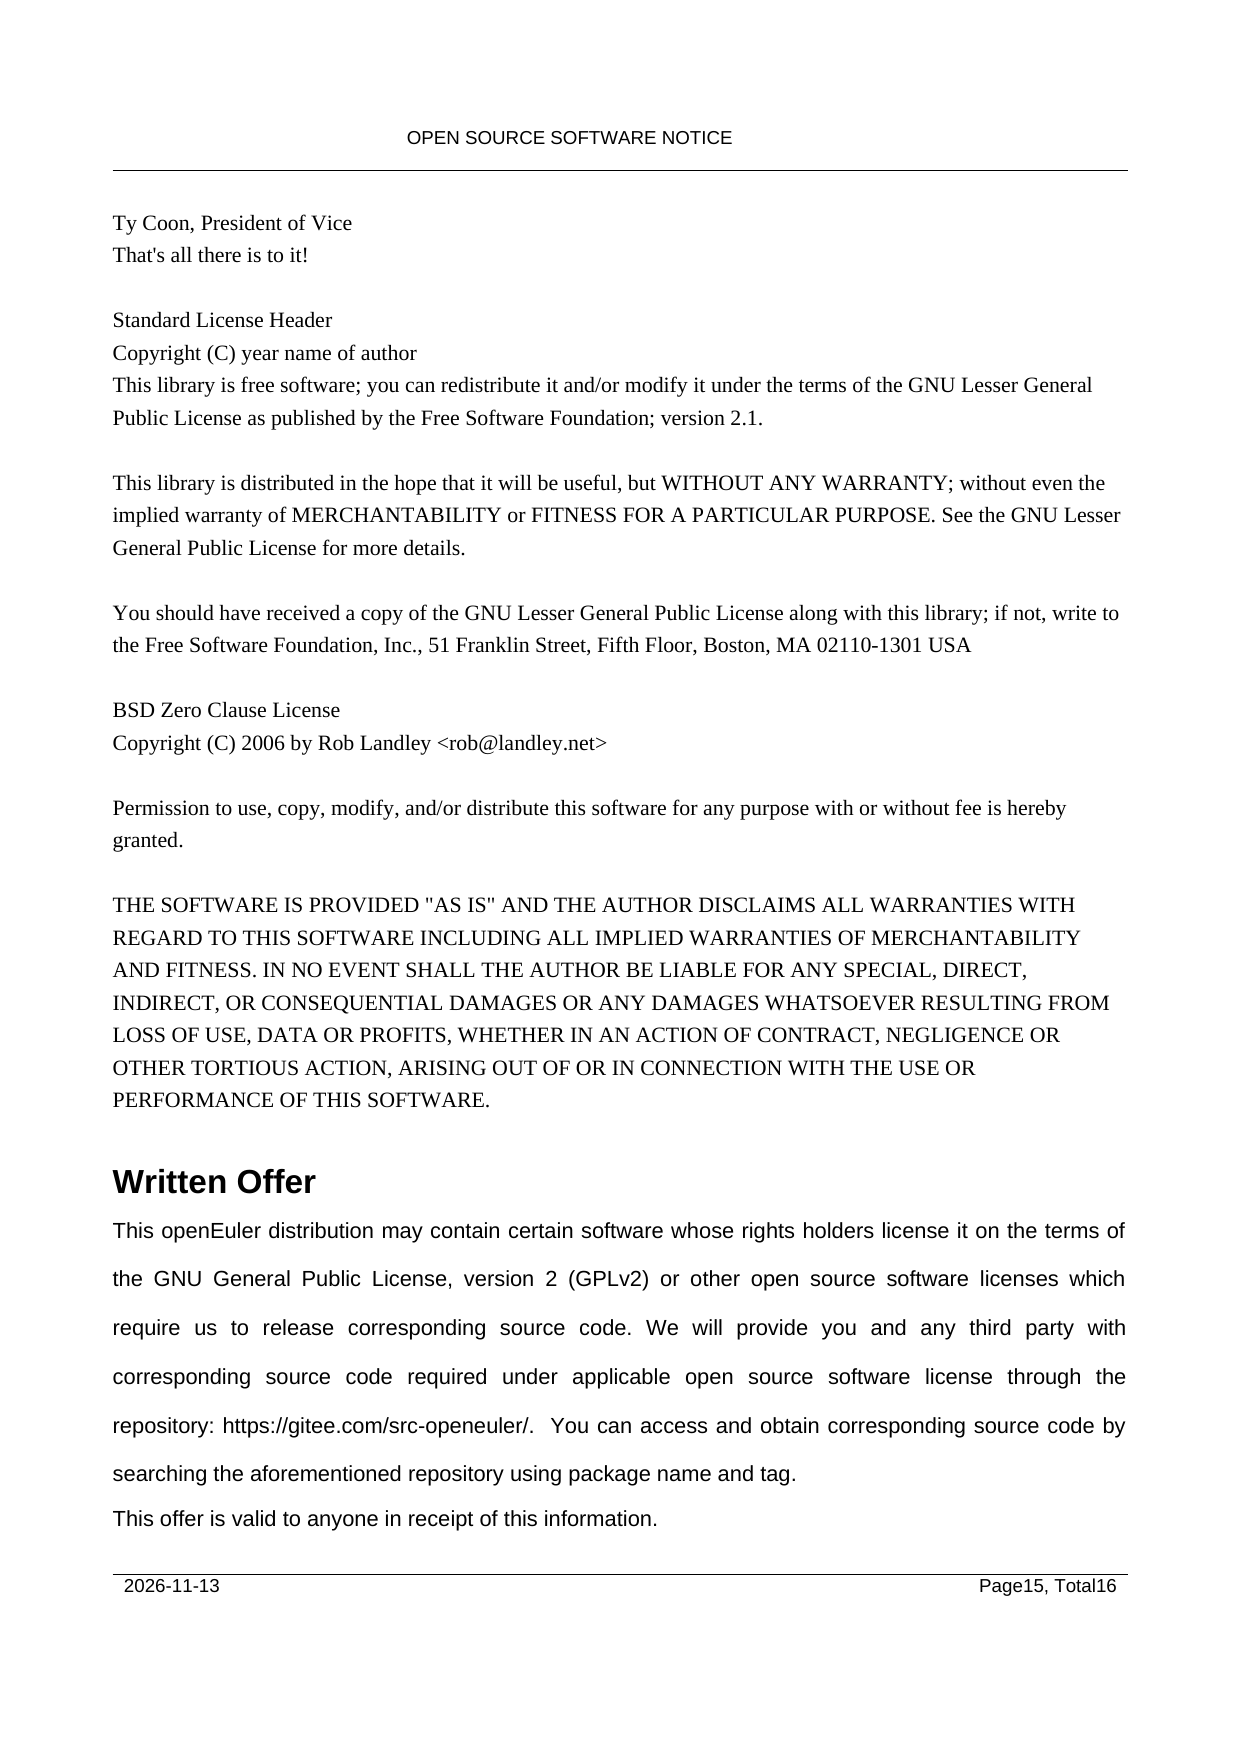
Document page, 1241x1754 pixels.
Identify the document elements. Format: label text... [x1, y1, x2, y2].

text This openEuler distribution may contain certain software whose rights holders license it on the terms of the GNU General Public License, version 2 (GPLv2) or other open source software licenses which require us to release corresponding source code. We will provide you and any third party with corresponding source code required under applicable open source software license through the repository: https://gitee.com/src-openeuler/. You can access and obtain corresponding source code by searching the aforementioned repository using package name and tag. [112, 1214, 1128, 1490]
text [112, 206, 1128, 1149]
text Written Offer [112, 1149, 1128, 1214]
text This offer is valid to anyone in receipt of this information. [112, 1503, 1128, 1535]
